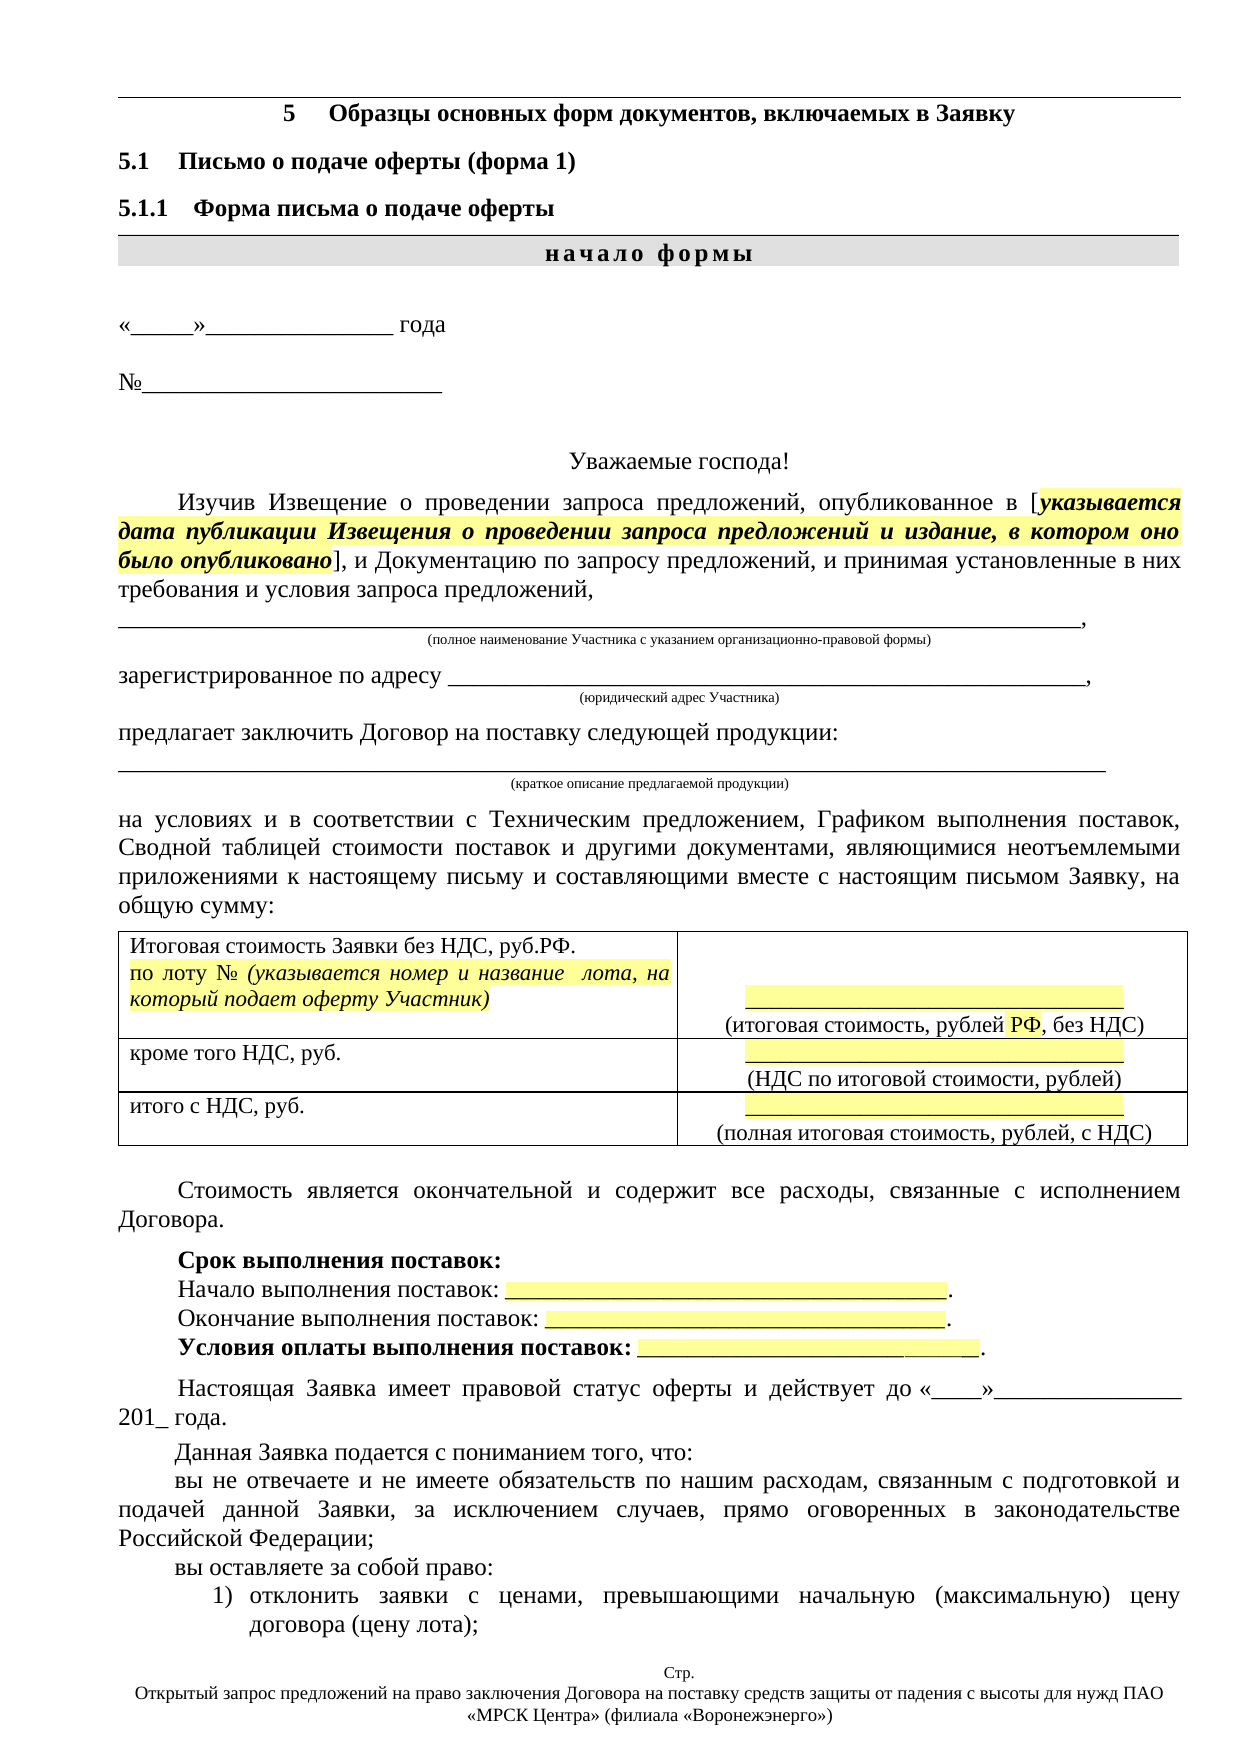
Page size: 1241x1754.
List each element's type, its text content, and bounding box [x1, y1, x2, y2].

text предлагает заключить Договор на поставку следующей продукции: [118, 717, 1181, 746]
text _______________________________________________________________________________ [118, 746, 1181, 775]
text Срок выполнения поставок: [118, 1245, 1181, 1274]
text Изучив Извещение о проведении запроса предложений, опубликованное в [указывается дата публикации Извещения о проведении запроса предложений и издание, в котором оно было опубликовано], и Документацию по запросу предложений, и принимая установленные в них требования и условия запроса предложений, [118, 487, 1181, 516]
table_header Итоговая стоимость Заявки без НДС, руб.РФ. по лоту № (указывается номер и название лота, на который подает оферту Участник) [119, 932, 677, 1038]
subtitle Образцы основных форм документов, включаемых в Заявку [117, 98, 1181, 127]
text Окончание выполнения поставок: ________________________________________________. [118, 1303, 1181, 1332]
text (полное наименование Участника с указанием организационно-правовой формы) [118, 631, 1181, 660]
table_cell кроме того НДС, руб. [119, 1039, 677, 1091]
text Уважаемые господа! [118, 446, 1181, 475]
table_header _________________________________ (итоговая стоимость, рублей РФ, без НДС) [678, 932, 1187, 1038]
text «_____»_______________ года [118, 309, 635, 338]
text Начало выполнения поставок: _____________________________________________________. [118, 1274, 1181, 1303]
text (краткое описание предлагаемой продукции) [118, 775, 1181, 804]
text начало формы [118, 236, 1179, 266]
table_cell итого с НДС, руб. [119, 1093, 677, 1145]
text _____________________________________________________________________________, [118, 602, 1181, 631]
list отклонить заявки с ценами, превышающими начальную (максимальную) цену договора (цену лота); [212, 1580, 1181, 1638]
text №________________________ [118, 367, 635, 396]
text на условиях и в соответствии с Техническим предложением, Графиком выполнения поставок, Сводной таблицей стоимости поставок и другими документами, являющимися неотъемлемыми приложениями к настоящему письму и составляющими вместе с настоящим письмом Заявку, на общую сумму: [118, 804, 1181, 919]
text (юридический адрес Участника) [118, 689, 1181, 717]
text зарегистрированное по адресу ___________________________________________________, [118, 660, 1181, 689]
table_cell _________________________________ (полная итоговая стоимость, рублей, с НДС) [678, 1093, 1187, 1145]
text Стоимость является окончательной и содержит все расходы, связанные с исполнением Договора. [118, 1175, 1181, 1233]
text Настоящая Заявка имеет правовой статус оферты и действует до «____»_______________ 201_ года. [118, 1373, 1181, 1430]
subtitle Письмо о подаче оферты (форма 1) [118, 146, 1181, 175]
text Данная Заявка подается с пониманием того, что: [118, 1437, 1181, 1465]
text вы не отвечаете и не имеете обязательств по нашим расходам, связанным с подготовкой и подачей данной Заявки, за исключением случаев, прямо оговоренных в законодательстве Российской Федерации; [118, 1465, 1181, 1552]
text Изучив Извещение о проведении запроса предложений, опубликованное в [указывается дата публикации Извещения о проведении запроса предложений и издание, в котором оно было опубликовано], и Документацию по запросу предложений, и принимая установленные в них требования и условия запроса предложений, [118, 545, 1181, 602]
text вы оставляете за собой право: [118, 1552, 1181, 1580]
table_cell _________________________________ (НДС по итоговой стоимости, рублей) [678, 1039, 1187, 1091]
text Условия оплаты выполнения поставок: _________________________________________. [118, 1332, 1181, 1360]
subtitle Форма письма о подаче оферты [118, 193, 1181, 222]
